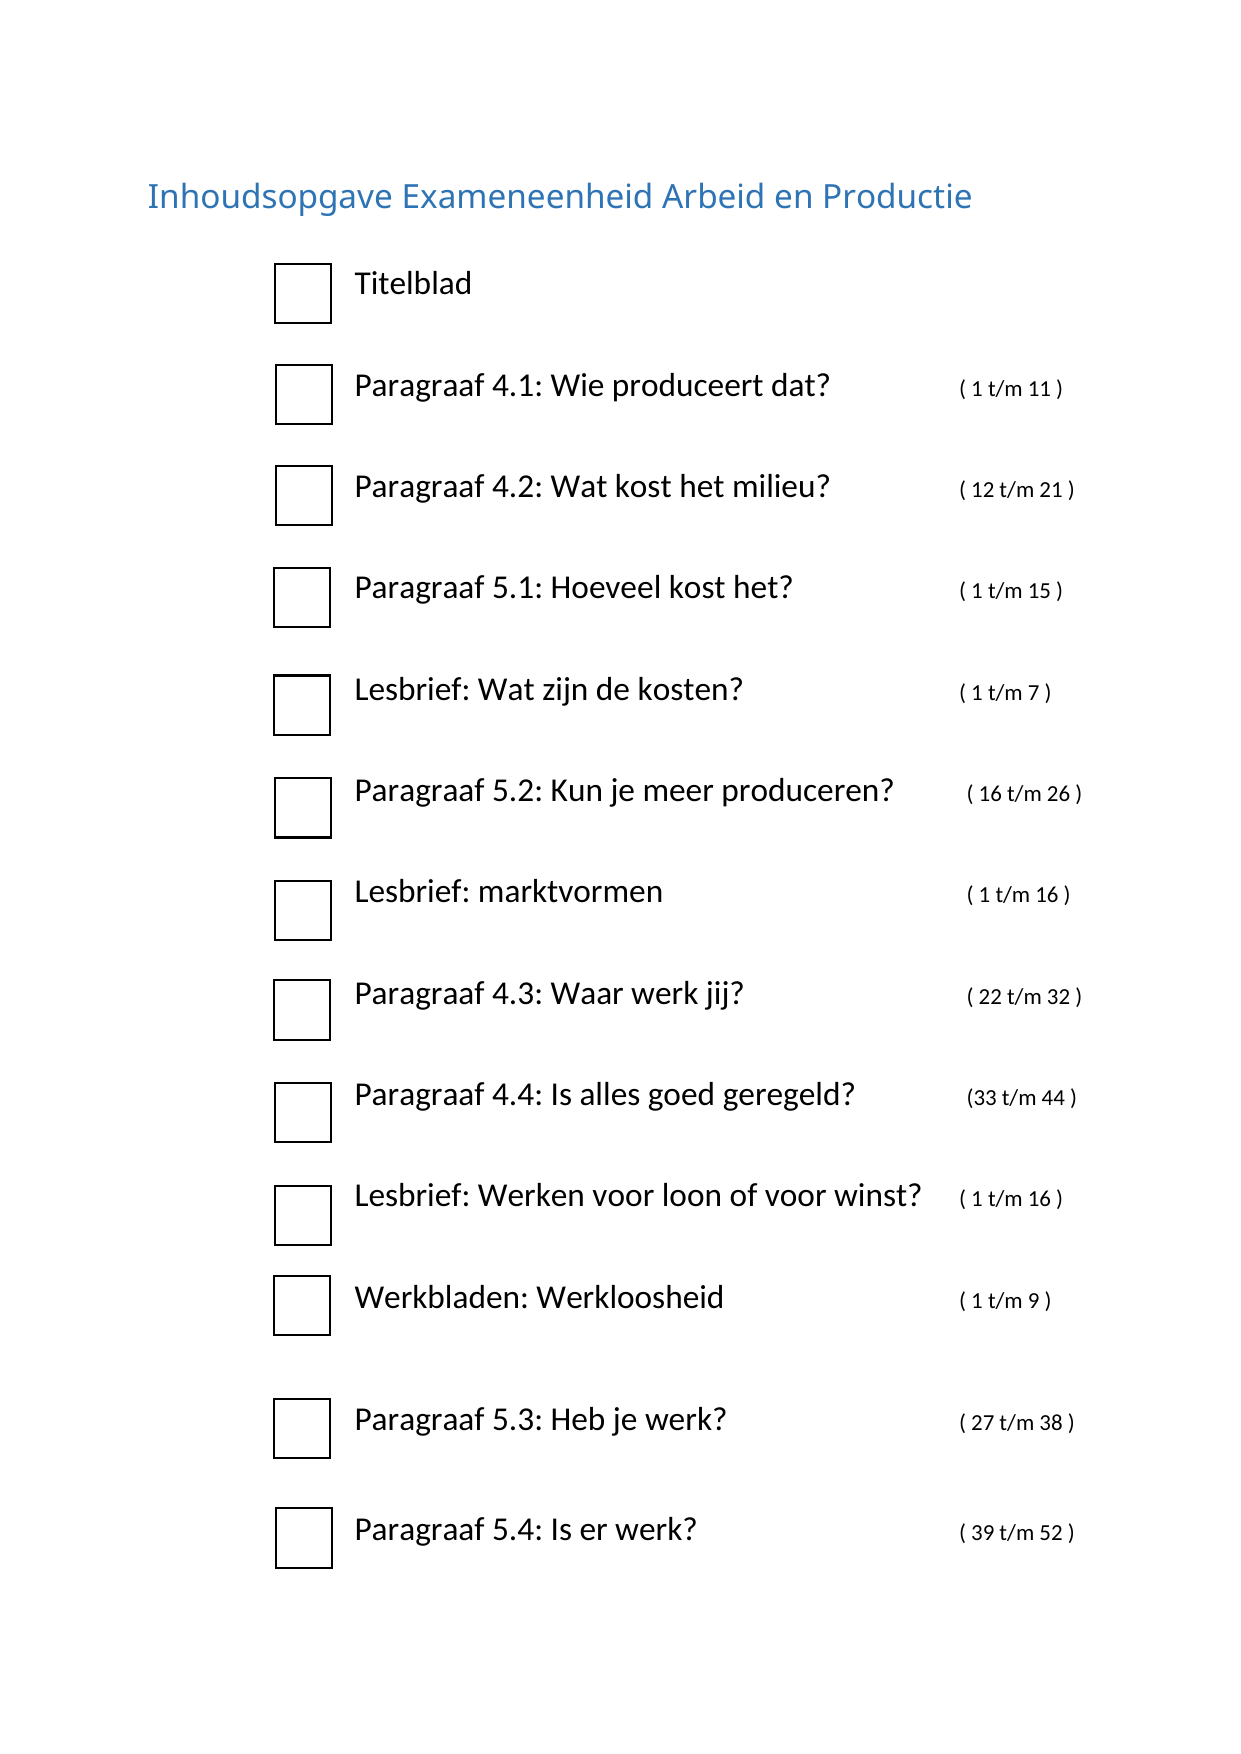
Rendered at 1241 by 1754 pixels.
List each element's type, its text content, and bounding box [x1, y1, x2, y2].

subtitle Inhoudsopgave Exameneenheid Arbeid en Productie [148, 173, 1093, 218]
list Paragraaf 4.2: Wat kost het milieu? ( 12 t/m 21 ) [333, 465, 1093, 506]
list Paragraaf 5.1: Hoeveel kost het? ( 1 t/m 15 ) [317, 566, 1093, 607]
list Lesbrief: marktvormen ( 1 t/m 16 ) [317, 870, 1093, 911]
list Lesbrief: Werken voor loon of voor winst? ( 1 t/m 16 ) [317, 1174, 1093, 1215]
text Paragraaf 5.4: Is er werk? ( 39 t/m 52 ) [354, 1507, 1093, 1548]
list Paragraaf 4.1: Wie produceert dat? ( 1 t/m 11 ) [333, 364, 1093, 404]
list Lesbrief: Wat zijn de kosten? ( 1 t/m 7 ) [317, 668, 1093, 708]
list Titelblad [317, 262, 1093, 303]
list Paragraaf 4.4: Is alles goed geregeld? (33 t/m 44 ) [317, 1073, 1093, 1114]
list Paragraaf 4.3: Waar werk jij? ( 22 t/m 32 ) [317, 972, 1093, 1012]
text Werkbladen: Werkloosheid ( 1 t/m 9 ) [354, 1276, 1093, 1357]
list Paragraaf 5.2: Kun je meer produceren? ( 16 t/m 26 ) [317, 769, 1093, 810]
text Paragraaf 5.3: Heb je werk? ( 27 t/m 38 ) [354, 1398, 1093, 1439]
